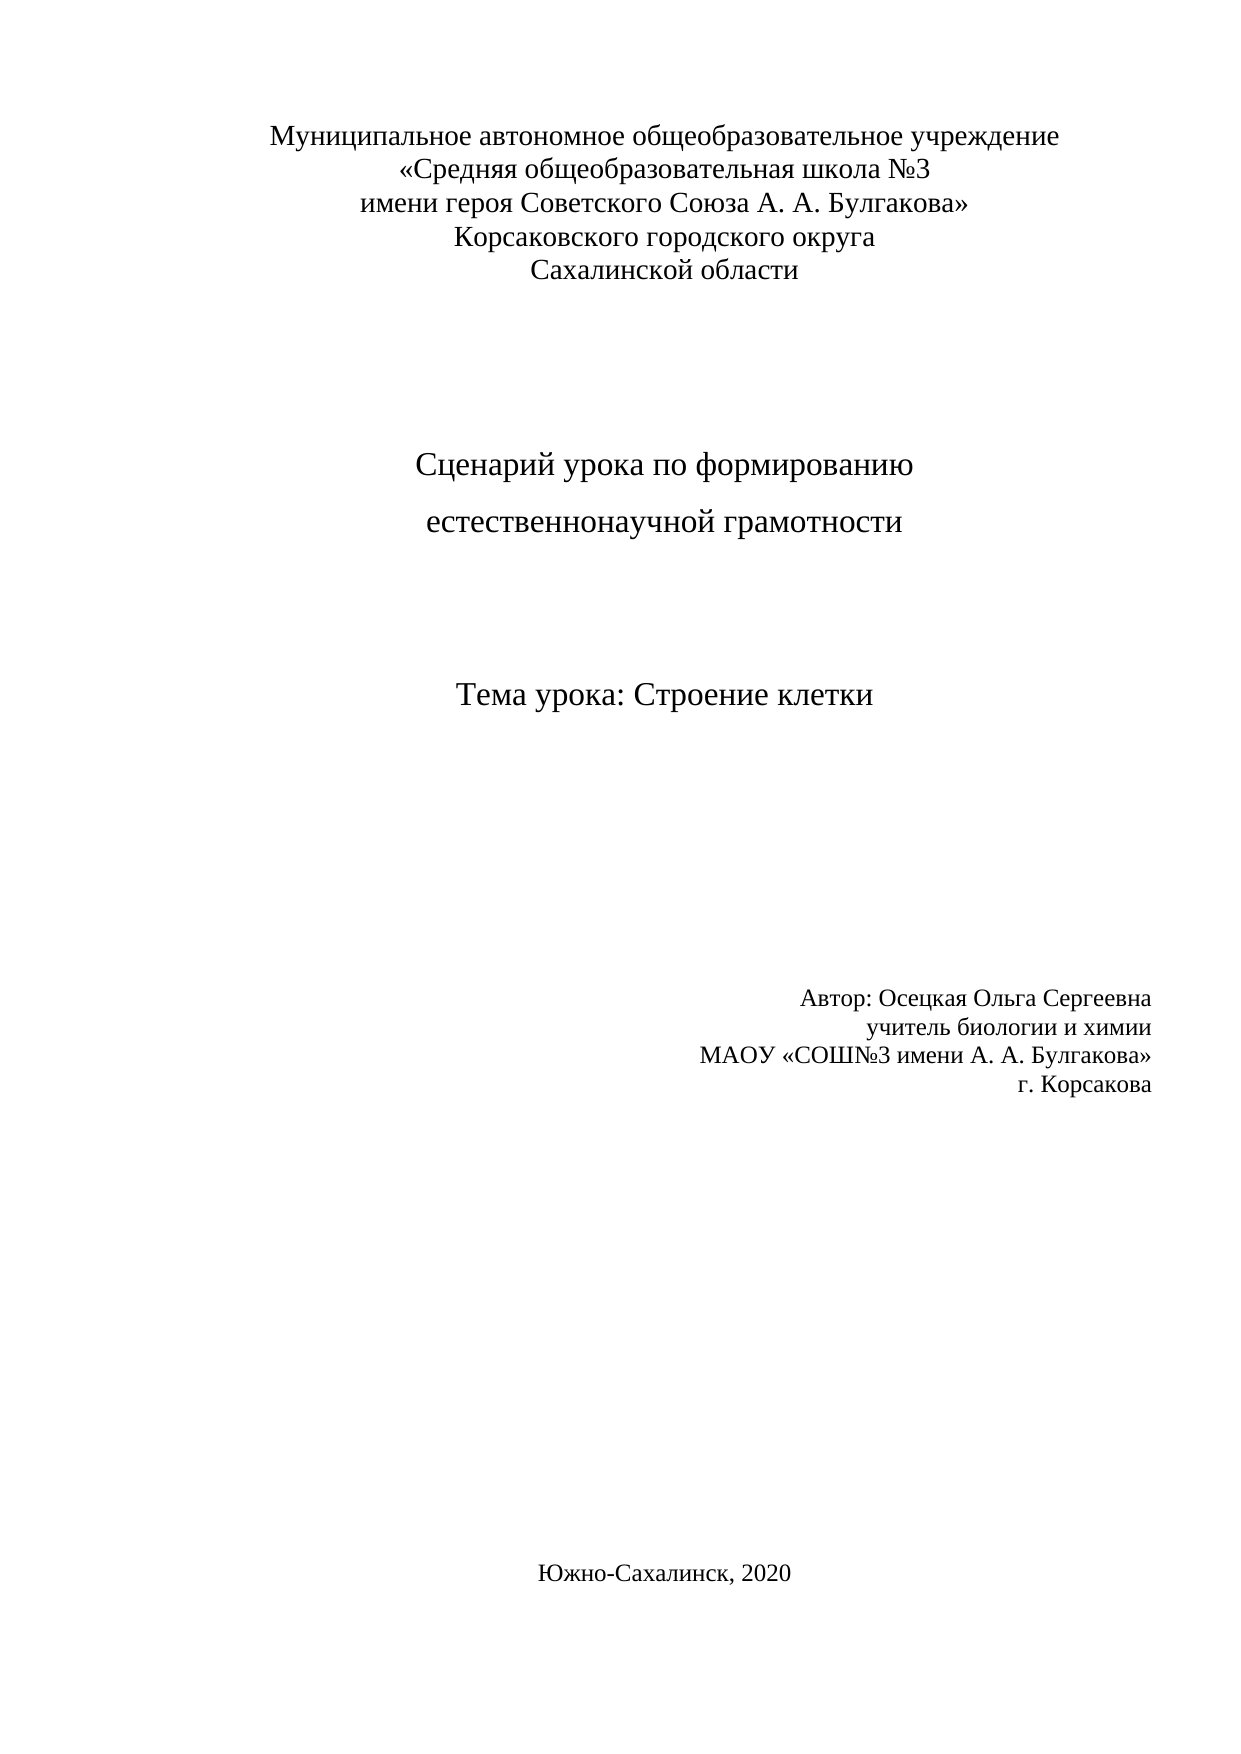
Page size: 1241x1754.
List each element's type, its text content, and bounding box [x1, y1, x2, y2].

text МАОУ «СОШ№3 имени А. А. Булгакова» [177, 1041, 1152, 1069]
text Корсаковского городского округа [177, 219, 1152, 252]
text естественнонаучной грамотности [177, 501, 1152, 540]
text г. Корсакова [177, 1069, 1152, 1098]
text Южно-Сахалинск, 2020 [177, 1558, 1152, 1587]
text Сахалинской области [177, 252, 1152, 286]
text имени героя Советского Союза А. А. Булгакова» [177, 185, 1152, 219]
text учитель биологии и химии [177, 1012, 1152, 1041]
text Тема урока: Строение клетки [177, 674, 1152, 712]
text Сценарий урока по формированию [177, 444, 1152, 482]
text «Средняя общеобразовательная школа №3 [177, 152, 1152, 185]
text Автор: Осецкая Ольга Сергеевна [177, 983, 1152, 1012]
text Муниципальное автономное общеобразовательное учреждение [177, 118, 1152, 152]
